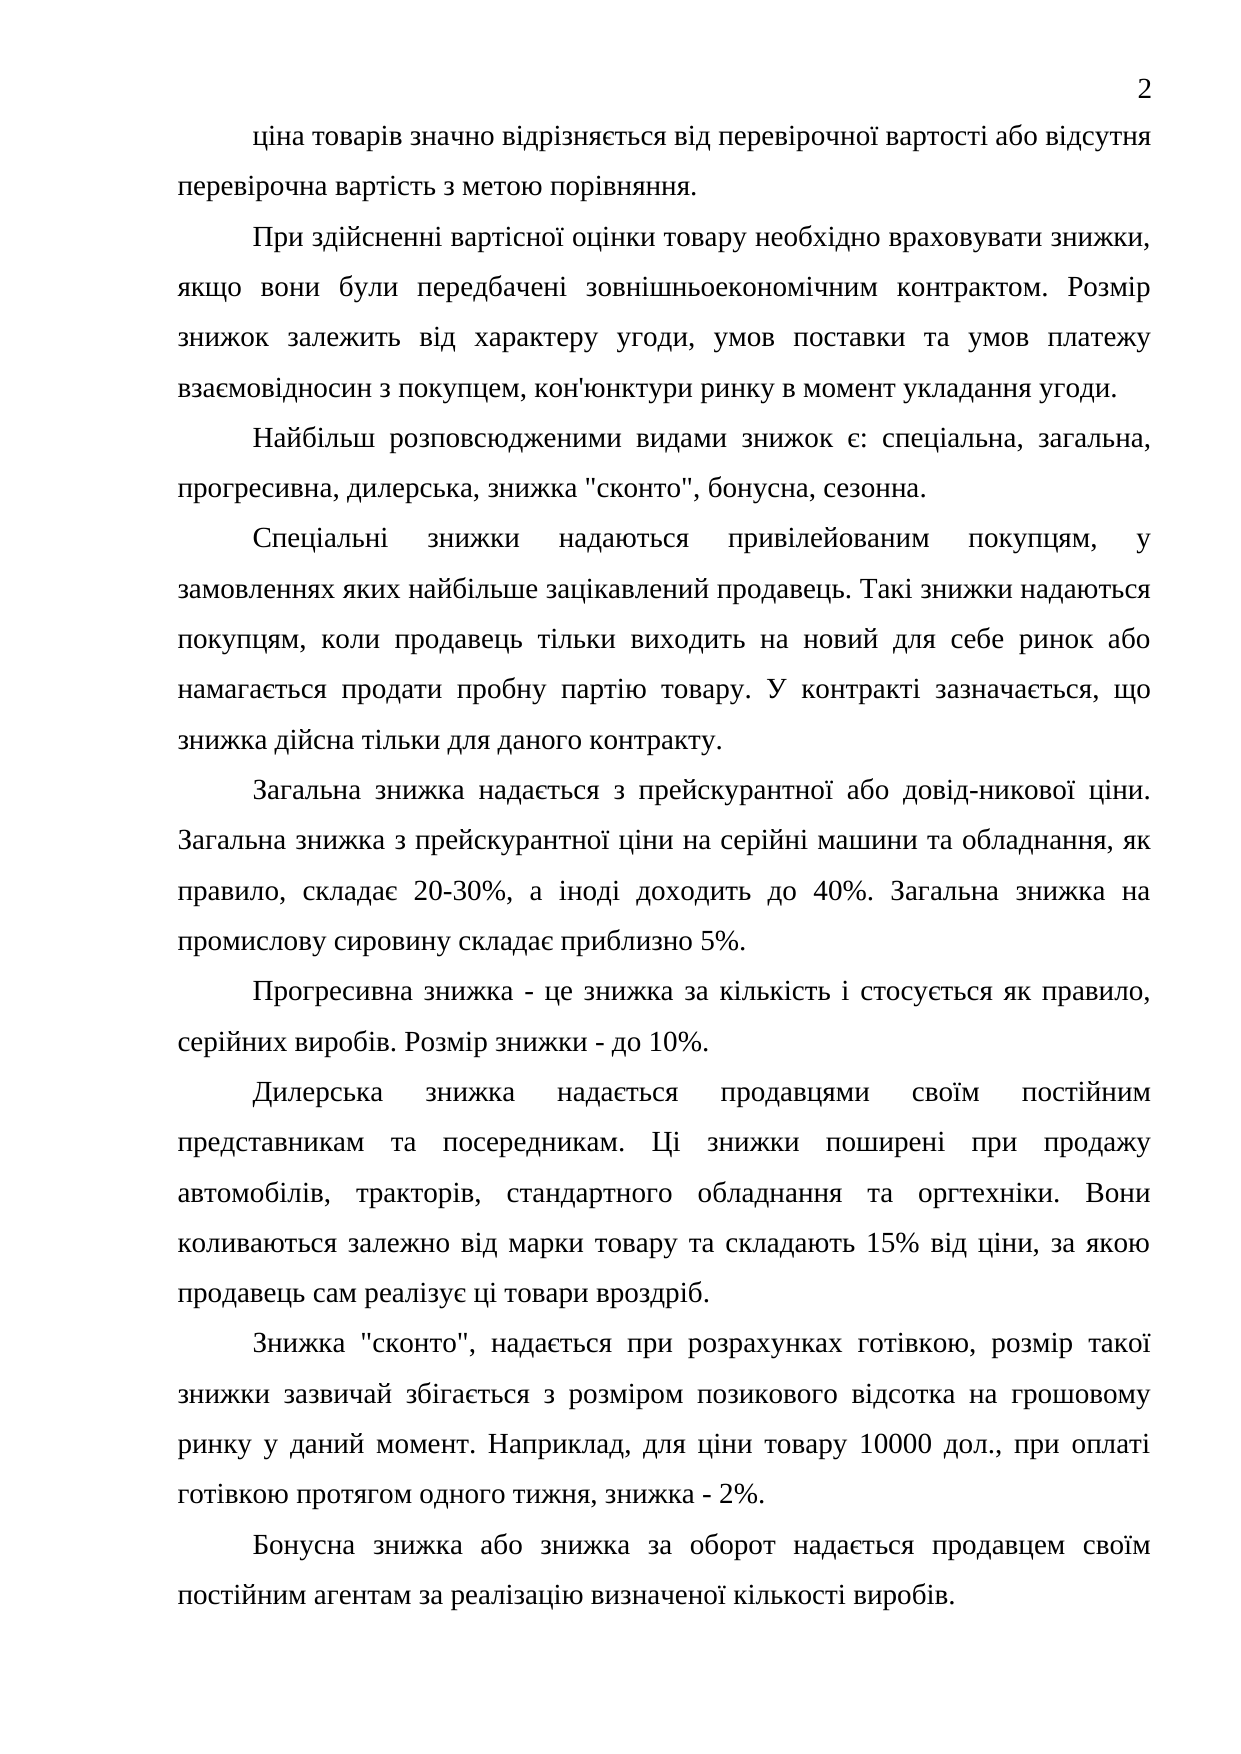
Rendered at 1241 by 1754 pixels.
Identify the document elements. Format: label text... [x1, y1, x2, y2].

text При здійсненні вартісної оцінки товару необхідно враховувати знижки, якщо вони були передбачені зовнішньоекономічним контрактом. Розмір знижок залежить від характеру угоди, умов поставки та умов платежу взаємовідносин з покупцем, кон'юнктури ринку в момент укладання угоди. [177, 219, 1152, 403]
text Дилерська знижка надається продавцями своїм постійним представникам та посередникам. Ці знижки поширені при продажу автомобілів, тракторів, стандартного обладнання та оргтехніки. Вони коливаються залежно від марки товару та складають 15% від ціни, за якою продавець сам реалізує ці товари вроздріб. [177, 1074, 1152, 1309]
text Загальна знижка надається з прейскурантної або довід-никової ціни. Загальна знижка з прейскурантної ціни на серійні машини та обладнання, як правило, складає 20-30%, а іноді доходить до 40%. Загальна знижка на промислову сировину складає приблизно 5%. [177, 772, 1152, 957]
text Знижка "сконто", надається при розрахунках готівкою, розмір такої знижки зазвичай збігається з розміром позикового відсотка на грошовому ринку у даний момент. Наприклад, для ціни товару 10000 дол., при оплаті готівкою протягом одного тижня, знижка - 2%. [177, 1326, 1152, 1510]
text ціна товарів значно відрізняється від перевірочної вартості або відсутня перевірочна вартість з метою порівняння. [177, 118, 1152, 202]
text Спеціальні знижки надаються привілейованим покупцям, у замовленнях яких найбільше зацікавлений продавець. Такі знижки надаються покупцям, коли продавець тільки виходить на новий для себе ринок або намагається продати пробну партію товару. У контракті зазначається, що знижка дійсна тільки для даного контракту. [177, 521, 1152, 755]
text Бонусна знижка або знижка за оборот надається продавцем своїм постійним агентам за реалізацію визначеної кількості виробів. [177, 1527, 1152, 1611]
text Найбільш розповсюдженими видами знижок є: спеціальна, загальна, прогресивна, дилерська, знижка "сконто", бонусна, сезонна. [177, 420, 1152, 504]
text Прогресивна знижка - це знижка за кількість і стосується як правило, серійних виробів. Розмір знижки - до 10%. [177, 973, 1152, 1057]
